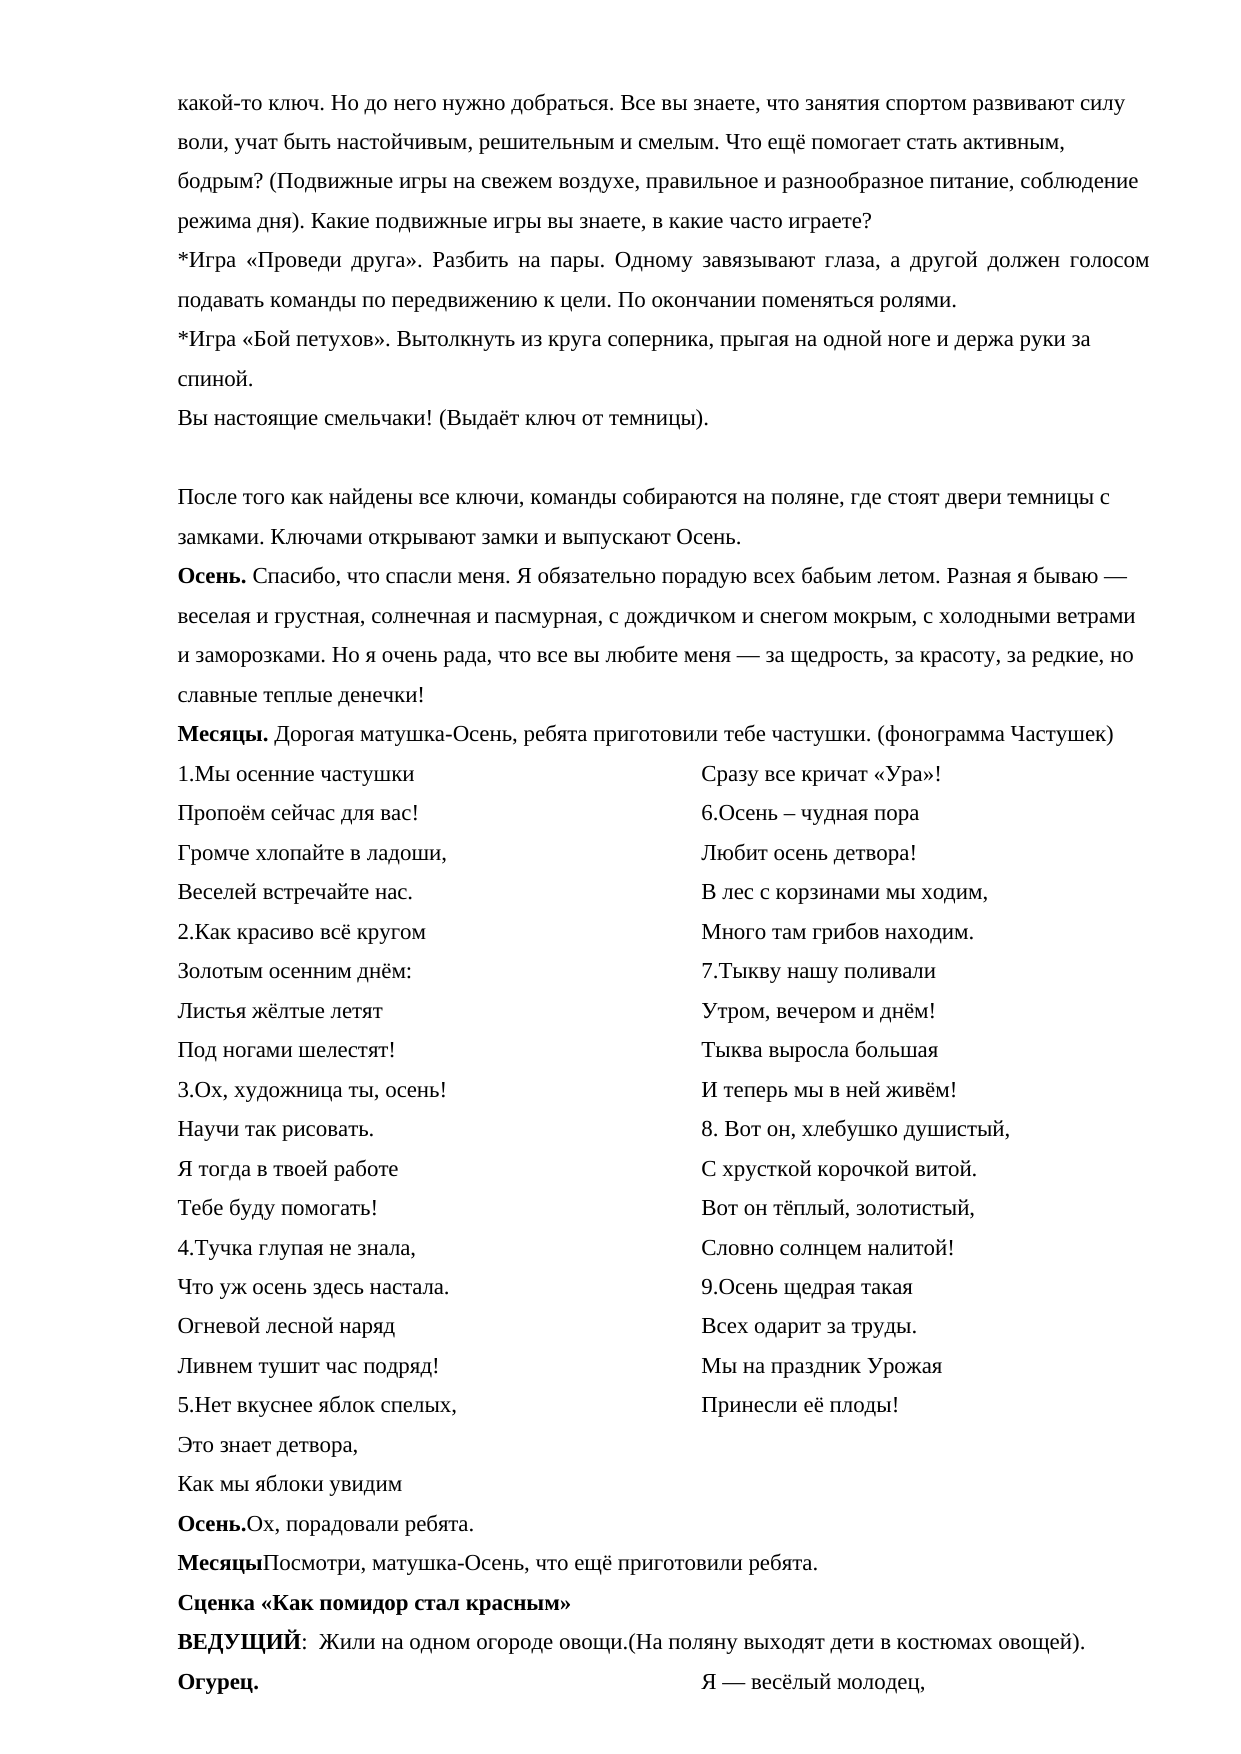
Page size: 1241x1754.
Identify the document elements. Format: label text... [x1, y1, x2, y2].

text Научи так рисовать. [177, 1115, 627, 1141]
text Осень.Ох, порадовали ребята. [177, 1510, 1152, 1536]
text Огурец. [177, 1668, 627, 1694]
text Пропоём сейчас для вас! [177, 799, 627, 826]
text Месяцы. Дорогая матушка-Осень, ребята приготовили тебе частушки. (фонограмма Частушек) [177, 720, 1152, 747]
text Сценка «Как помидор стал красным» [177, 1589, 1152, 1615]
text МесяцыПосмотри, матушка-Осень, что ещё приготовили ребята. [177, 1549, 1152, 1576]
text Я тогда в твоей работе [177, 1154, 627, 1181]
text Под ногами шелестят! [177, 1036, 627, 1062]
text ВЕДУЩИЙ: Жили на одном огороде овощи.(На поляну выходят дети в костюмах овощей). [177, 1628, 1152, 1655]
text Листья жёлтые летят [177, 997, 627, 1023]
text Золотым осенним днём: [177, 957, 627, 983]
text С хрусткой корочкой витой. [701, 1154, 1152, 1181]
text 2.Как красиво всё кругом [177, 918, 627, 944]
text Вы настоящие смельчаки! (Выдаёт ключ от темницы). [177, 404, 1152, 431]
text Ливнем тушит час подряд! [177, 1352, 627, 1378]
text Громче хлопайте в ладоши, [177, 839, 627, 865]
text В лес с корзинами мы ходим, [701, 878, 1152, 904]
text 6.Осень – чудная пора [701, 799, 1152, 826]
text Веселей встречайте нас. [177, 878, 627, 904]
text *Игра «Проведи друга». Разбить на пары. Одному завязывают глаза, а другой должен голосом подавать команды по передвижению к цели. По окончании поменяться ролями. [177, 247, 1152, 312]
text *Игра «Бой петухов». Вытолкнуть из круга соперника, прыгая на одной ноге и держа руки за спиной. [177, 326, 1152, 391]
text Любит осень детвора! [701, 839, 1152, 865]
text Принесли её плоды! [701, 1391, 1152, 1418]
text Что уж осень здесь настала. [177, 1273, 627, 1299]
text Как мы яблоки увидим [177, 1470, 627, 1497]
text Я — весёлый молодец, [701, 1668, 1152, 1694]
text Тыква выросла большая [701, 1036, 1152, 1062]
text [177, 89, 1152, 233]
text 3.Ох, художница ты, осень! [177, 1076, 627, 1102]
text Осень. Спасибо, что спасли меня. Я обязательно порадую всех бабьим летом. Разная я бываю — веселая и грустная, солнечная и пасмурная, с дождичком и снегом мокрым, с холодными ветрами и заморозками. Но я очень рада, что все вы любите меня — за щедрость, за красоту, за редкие, но славные теплые денечки! [177, 562, 1152, 707]
text 5.Нет вкуснее яблок спелых, [177, 1391, 627, 1418]
text Утром, вечером и днём! [701, 997, 1152, 1023]
text 1.Мы осенние частушки [177, 760, 627, 786]
text Всех одарит за труды. [701, 1312, 1152, 1339]
text Тебе буду помогать! [177, 1194, 627, 1220]
text Словно солнцем налитой! [701, 1233, 1152, 1260]
text После того как найдены все ключи, команды собираются на поляне, где стоят двери темницы с замками. Ключами открывают замки и выпускают Осень. [177, 483, 1152, 549]
text Сразу все кричат «Ура»! [701, 760, 1152, 786]
text И теперь мы в ней живём! [701, 1076, 1152, 1102]
text Огневой лесной наряд [177, 1312, 627, 1339]
text 7.Тыкву нашу поливали [701, 957, 1152, 983]
text 8. Вот он, хлебушко душистый, [701, 1115, 1152, 1141]
text Это знает детвора, [177, 1431, 627, 1457]
text Много там грибов находим. [701, 918, 1152, 944]
text Мы на праздник Урожая [701, 1352, 1152, 1378]
text Вот он тёплый, золотистый, [701, 1194, 1152, 1220]
text 4.Тучка глупая не знала, [177, 1233, 627, 1260]
text 9.Осень щедрая такая [701, 1273, 1152, 1299]
